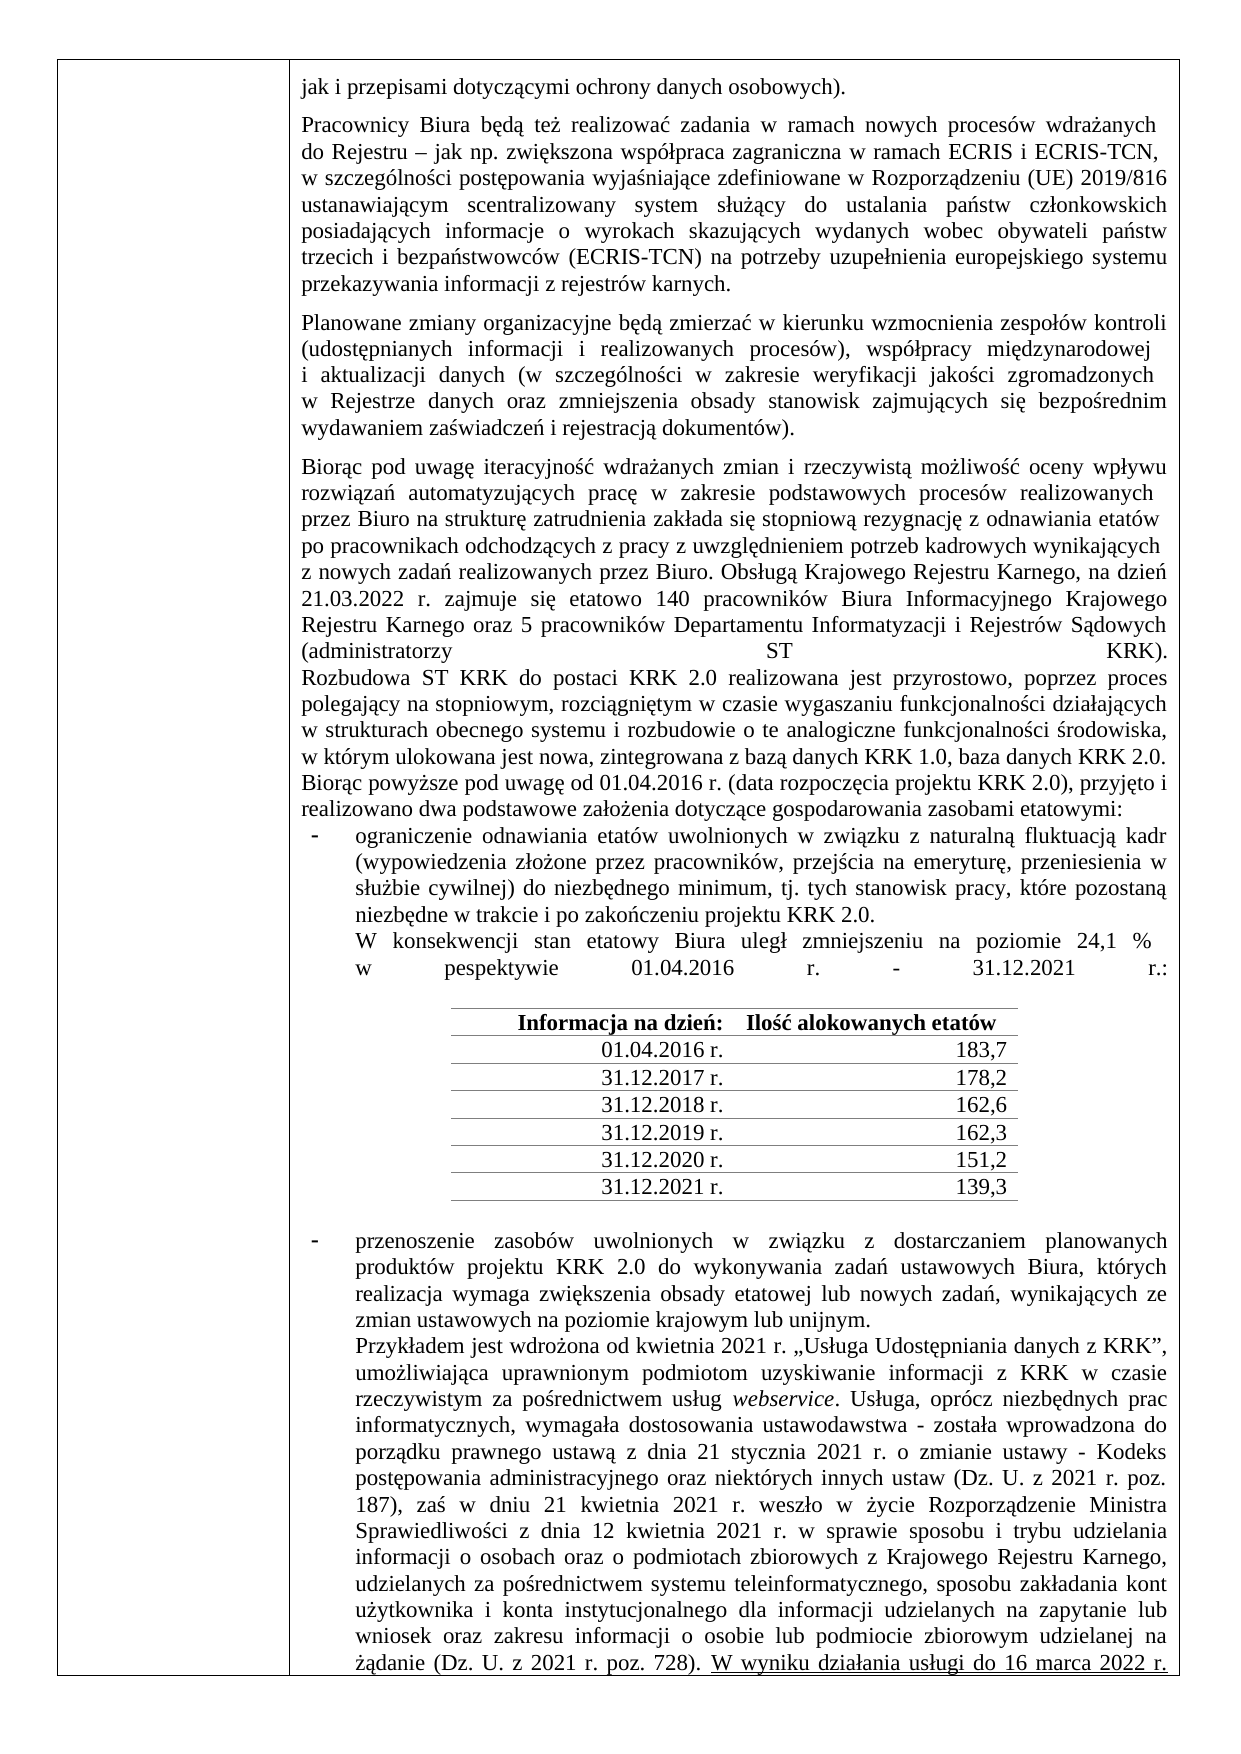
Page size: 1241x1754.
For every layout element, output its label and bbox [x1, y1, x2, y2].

table_cell [290, 60, 1179, 1675]
table_cell [58, 60, 289, 1675]
